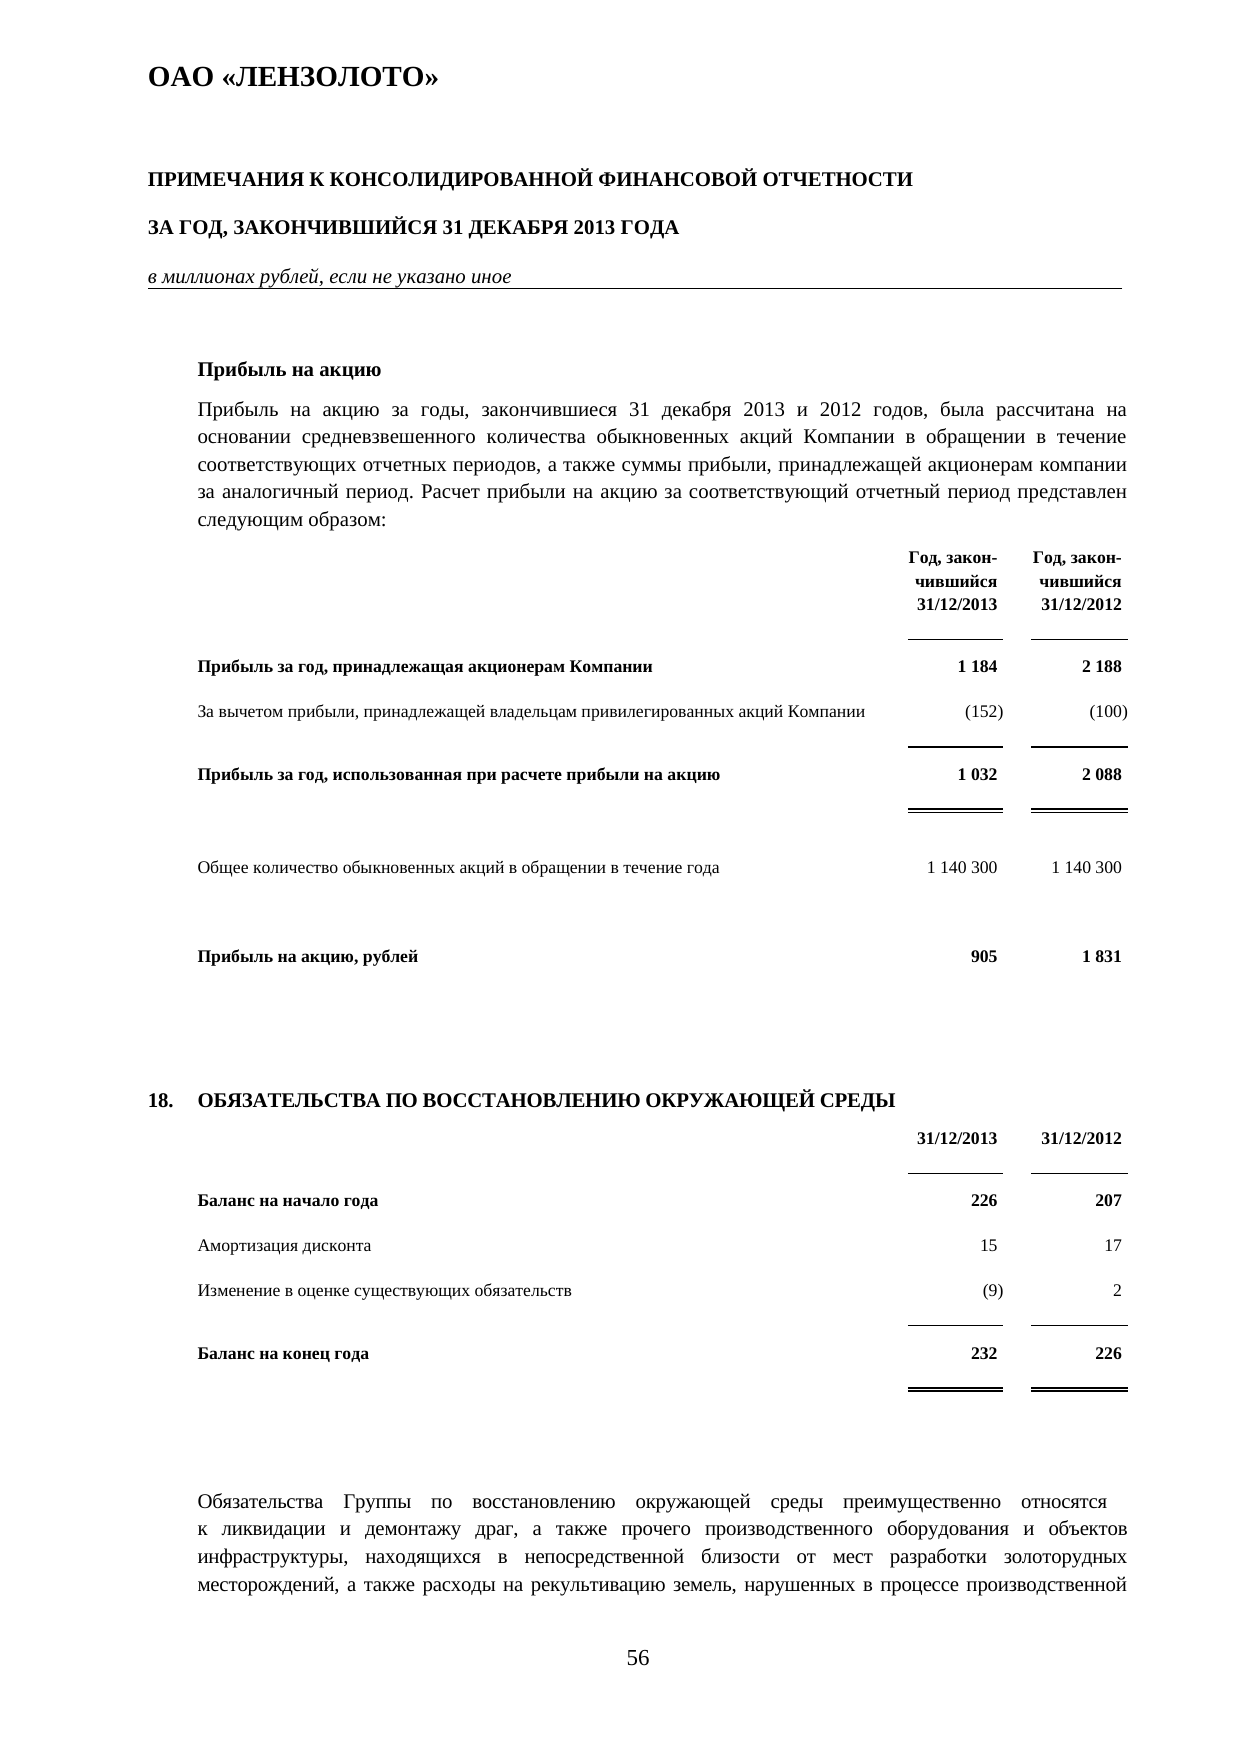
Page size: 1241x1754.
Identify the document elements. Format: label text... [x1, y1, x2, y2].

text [197, 1489, 1128, 1596]
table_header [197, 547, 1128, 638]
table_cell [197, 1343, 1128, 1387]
subtitle ОБЯЗАТЕЛЬСТВА ПО ВОССТАНОВЛЕНИЮ ОКРУЖАЮЩЕЙ СРЕДЫ [148, 1088, 1128, 1112]
text Прибыль на акцию [197, 357, 1128, 381]
text Прибыль на акцию за годы, закончившиеся 31 декабря 2013 и 2012 годов, была рассчитана на основании средневзвешенного количества обыкновенных акций Компании в обращении в течение соответствующих отчетных периодов, а также суммы прибыли, принадлежащей акционерам компании за аналогичный период. Расчет прибыли на акцию за соответствующий отчетный период представлен следующим образом: [197, 397, 1128, 531]
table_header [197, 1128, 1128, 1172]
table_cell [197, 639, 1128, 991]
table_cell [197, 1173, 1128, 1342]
